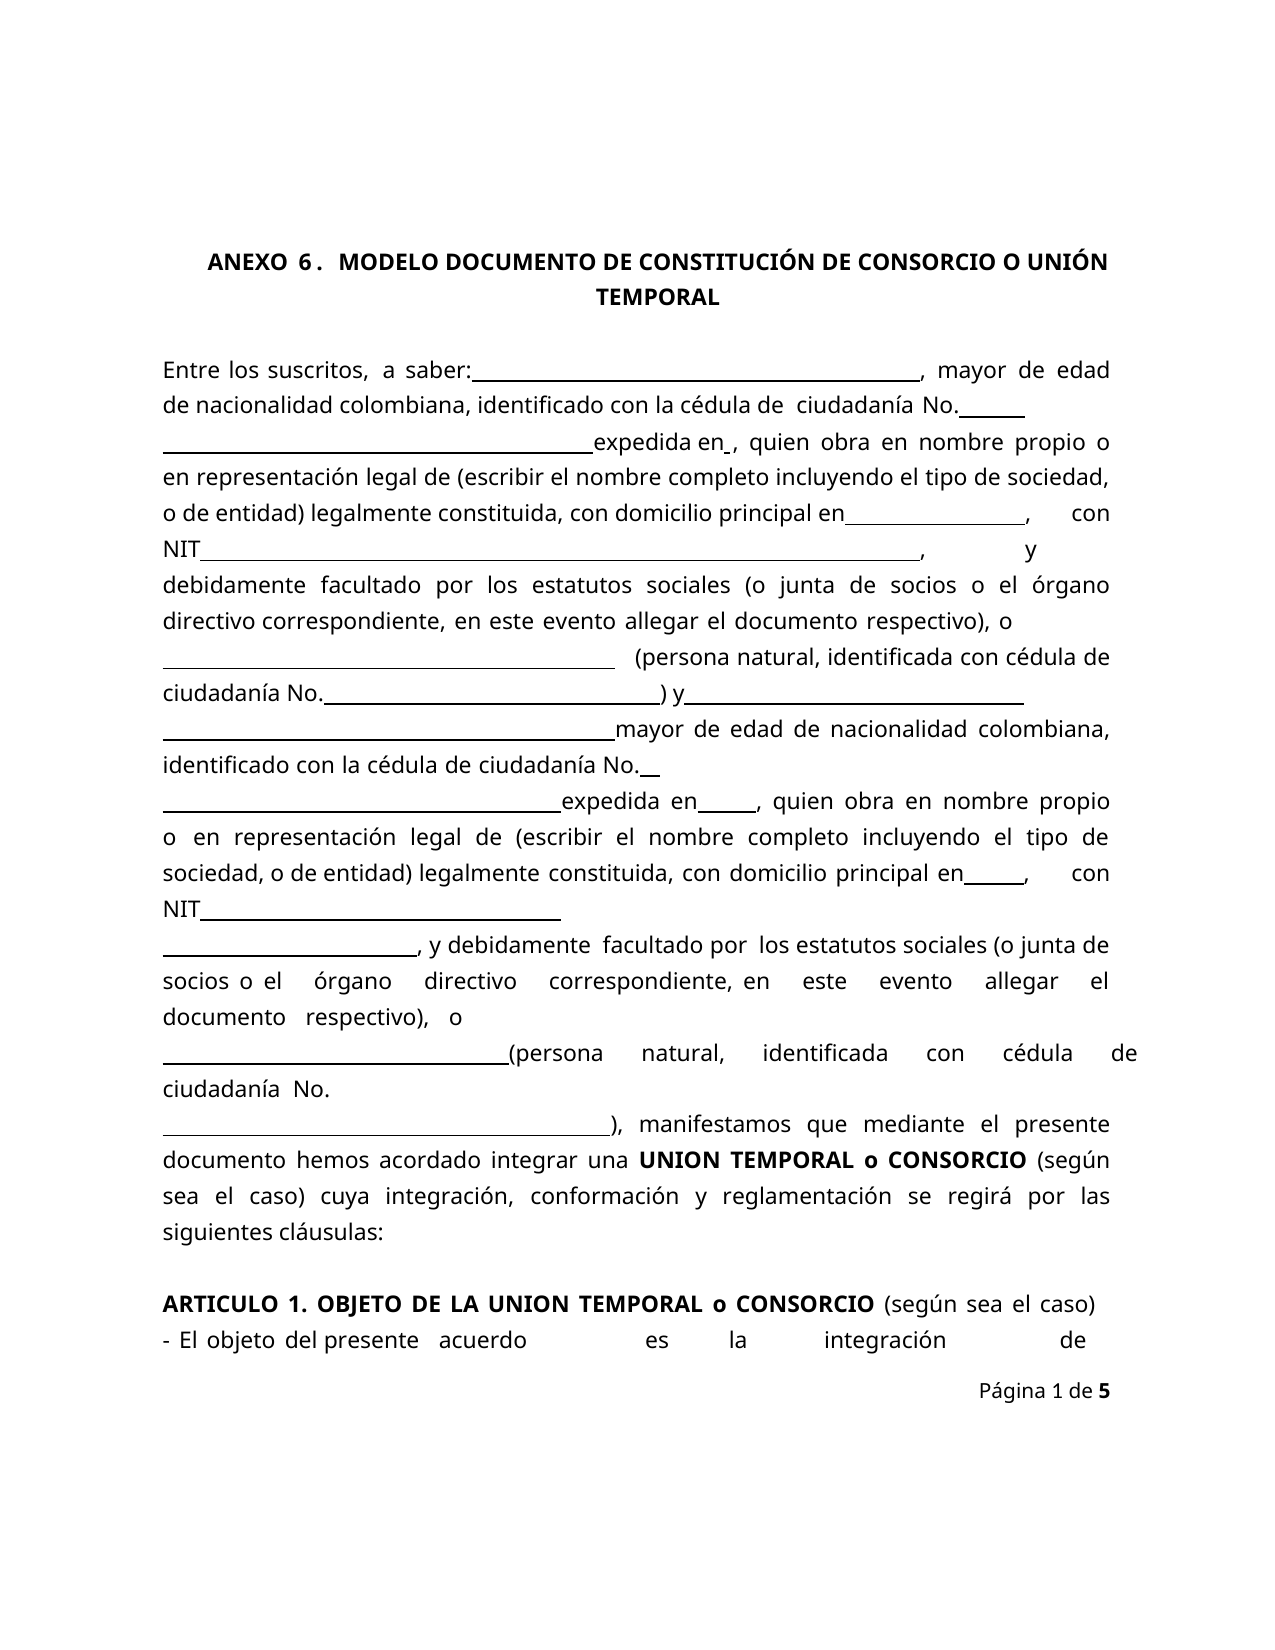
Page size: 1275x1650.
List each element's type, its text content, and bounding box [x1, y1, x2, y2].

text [162, 1288, 1110, 1356]
text Entre los suscritos, a saber: , mayor de edad de nacionalidad colombiana, identificado con la cédula de ciudadanía No. expedida en , quien obra en nombre propio o en representación legal de (escribir el nombre completo incluyendo el tipo de sociedad, o de entidad) legalmente constituida, con domicilio principal en , con NIT , y debidamente facultado por los estatutos sociales (o junta de socios o el órgano directivo correspondiente, en este evento allegar el documento respectivo), o [162, 353, 1110, 636]
text ), manifestamos que mediante el presente documento hemos acordado integrar una UNION TEMPORAL o CONSORCIO (según sea el caso) cuya integración, conformación y reglamentación se regirá por las siguientes cláusulas: [162, 1108, 1110, 1247]
text (persona natural, identificada con cédula de ciudadanía No. ) y mayor de edad de nacionalidad colombiana, identificado con la cédula de ciudadanía No. [162, 641, 1110, 780]
subtitle ANEXO 6. MODELO DOCUMENTO DE CONSTITUCIÓN DE CONSORCIO O UNIÓN TEMPORAL [178, 245, 1137, 313]
text expedida en , quien obra en nombre propio o en representación legal de (escribir el nombre completo incluyendo el tipo de sociedad, o de entidad) legalmente constituida, con domicilio principal en , con NIT [162, 785, 1110, 924]
text , y debidamente facultado por los estatutos sociales (o junta de socios o el órgano directivo correspondiente, en este evento allegar el documento respectivo), o [162, 929, 1110, 1032]
text (persona natural, identificada con cédula de ciudadanía No. [162, 1037, 1137, 1104]
